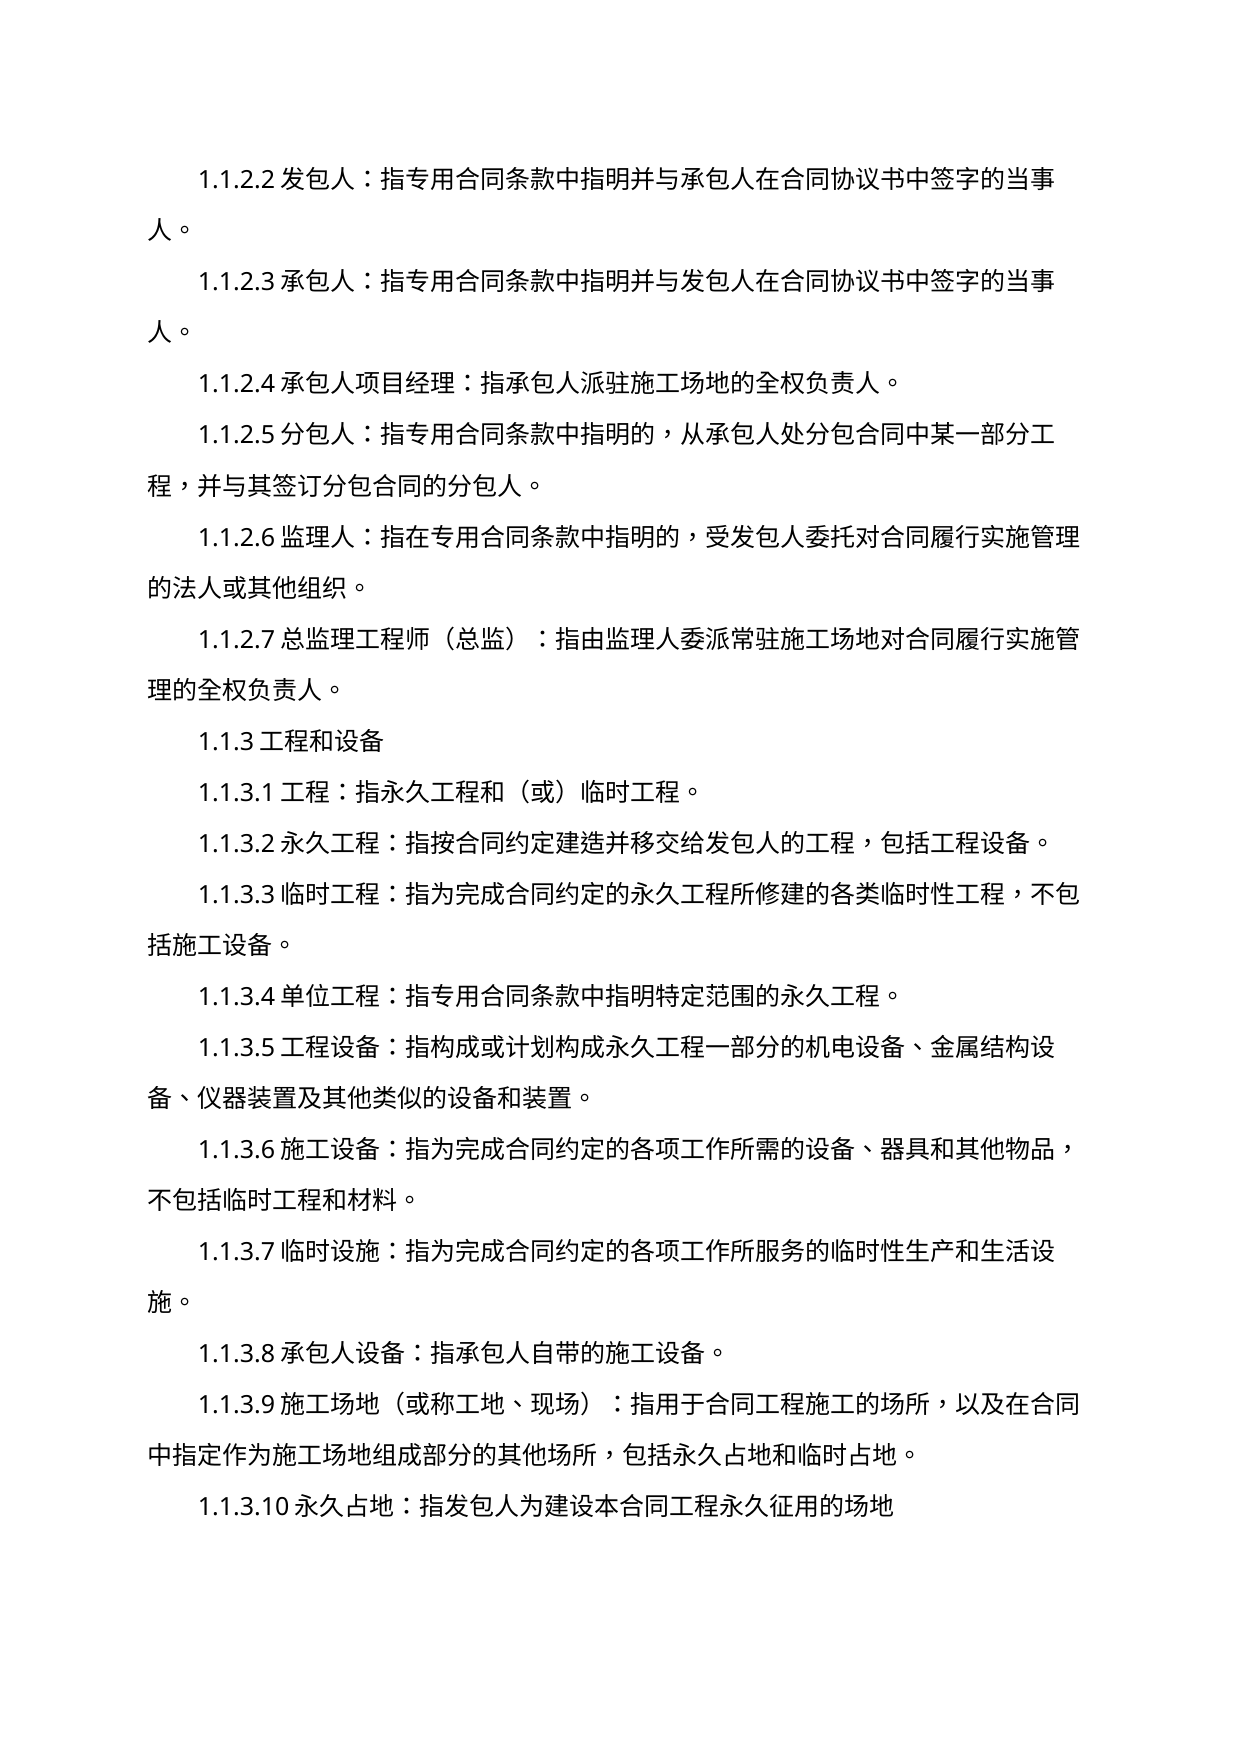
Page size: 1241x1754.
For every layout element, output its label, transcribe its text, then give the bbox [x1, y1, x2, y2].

text 1.1.3.7临时设施：指为完成合同约定的各项工作所服务的临时性生产和生活设施。 [148, 1234, 1093, 1319]
text 1.1.3.1工程：指永久工程和（或）临时工程。 [148, 774, 1093, 808]
text 1.1.3.9施工场地（或称工地、现场）：指用于合同工程施工的场所，以及在合同中指定作为施工场地组成部分的其他场所，包括永久占地和临时占地。 [148, 1387, 1093, 1472]
text 1.1.3.3临时工程：指为完成合同约定的永久工程所修建的各类临时性工程，不包括施工设备。 [148, 877, 1093, 962]
text 1.1.3.10永久占地：指发包人为建设本合同工程永久征用的场地 [148, 1489, 1093, 1523]
text 1.1.2.6监理人：指在专用合同条款中指明的，受发包人委托对合同履行实施管理的法人或其他组织。 [148, 519, 1093, 604]
text 1.1.2.3承包人：指专用合同条款中指明并与发包人在合同协议书中签字的当事人。 [148, 264, 1093, 349]
text 1.1.3.8承包人设备：指承包人自带的施工设备。 [148, 1336, 1093, 1370]
text 1.1.3工程和设备 [148, 723, 1093, 757]
text 1.1.3.2永久工程：指按合同约定建造并移交给发包人的工程，包括工程设备。 [148, 826, 1093, 859]
text 1.1.2.5分包人：指专用合同条款中指明的，从承包人处分包合同中某一部分工程，并与其签订分包合同的分包人。 [148, 417, 1093, 502]
text 1.1.3.4单位工程：指专用合同条款中指明特定范围的永久工程。 [148, 979, 1093, 1013]
text 1.1.2.7总监理工程师（总监）：指由监理人委派常驻施工场地对合同履行实施管理的全权负责人。 [148, 621, 1093, 706]
text 1.1.2.4承包人项目经理：指承包人派驻施工场地的全权负责人。 [148, 366, 1093, 400]
text 1.1.2.2发包人：指专用合同条款中指明并与承包人在合同协议书中签字的当事人。 [148, 162, 1093, 247]
text 1.1.3.6施工设备：指为完成合同约定的各项工作所需的设备、器具和其他物品，不包括临时工程和材料。 [148, 1132, 1093, 1217]
text 1.1.3.5工程设备：指构成或计划构成永久工程一部分的机电设备、金属结构设备、仪器装置及其他类似的设备和装置。 [148, 1030, 1093, 1115]
